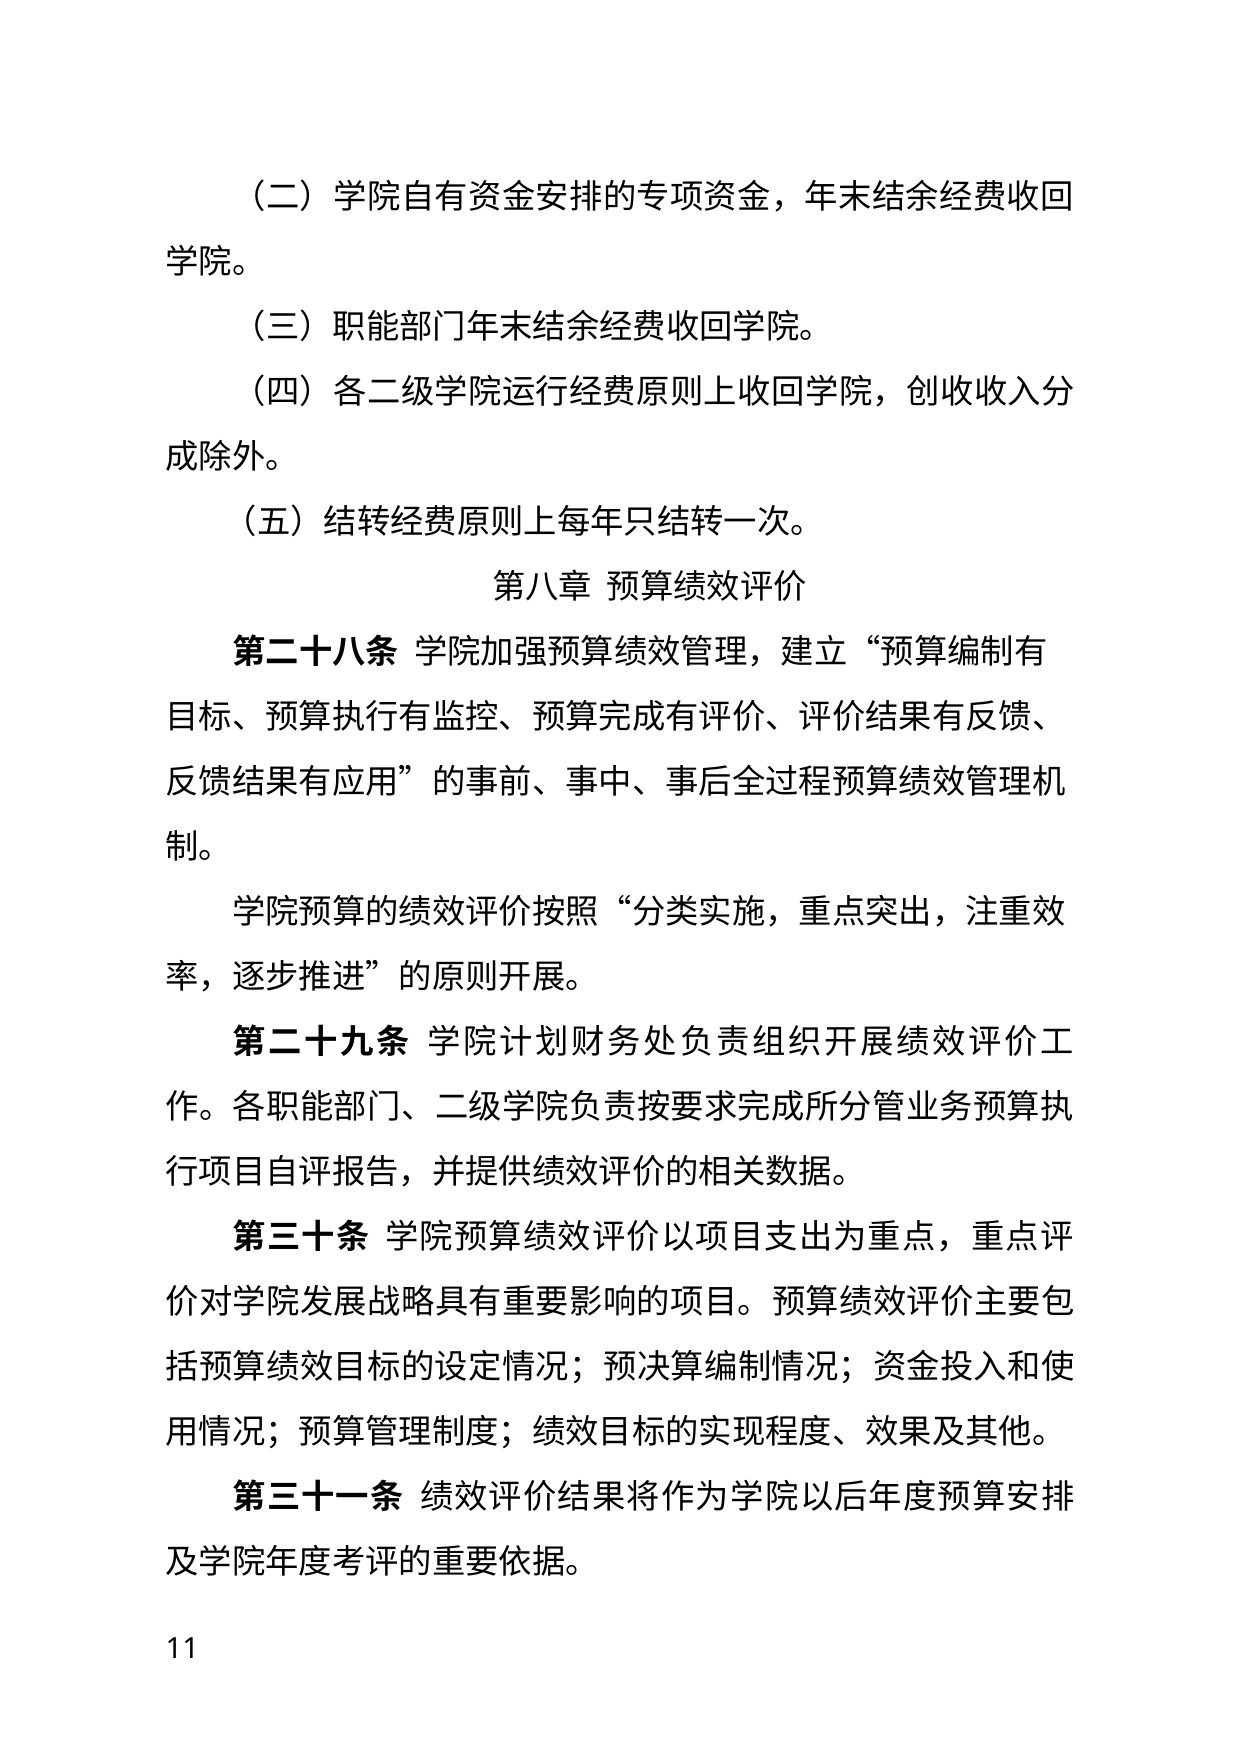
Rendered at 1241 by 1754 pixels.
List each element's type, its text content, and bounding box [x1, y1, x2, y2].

text （五）结转经费原则上每年只结转一次。 [223, 487, 1075, 552]
text 第八章 预算绩效评价 [223, 552, 1075, 617]
text 第三十一条 绩效评价结果将作为学院以后年度预算安排及学院年度考评的重要依据。 [165, 1462, 1075, 1592]
text 第二十八条 学院加强预算绩效管理，建立“预算编制有目标、预算执行有监控、预算完成有评价、评价结果有反馈、反馈结果有应用”的事前、事中、事后全过程预算绩效管理机制。 [165, 617, 1075, 877]
text （二）学院自有资金安排的专项资金，年末结余经费收回学院。 [165, 162, 1075, 292]
text （三）职能部门年末结余经费收回学院。 [165, 292, 1075, 357]
text （四）各二级学院运行经费原则上收回学院，创收收入分成除外。 [165, 357, 1075, 487]
text 第三十条 学院预算绩效评价以项目支出为重点，重点评价对学院发展战略具有重要影响的项目。预算绩效评价主要包括预算绩效目标的设定情况；预决算编制情况；资金投入和使用情况；预算管理制度；绩效目标的实现程度、效果及其他。 [165, 1202, 1075, 1462]
text 第二十九条 学院计划财务处负责组织开展绩效评价工作。各职能部门、二级学院负责按要求完成所分管业务预算执行项目自评报告，并提供绩效评价的相关数据。 [165, 1007, 1075, 1202]
text 学院预算的绩效评价按照“分类实施，重点突出，注重效率，逐步推进”的原则开展。 [165, 877, 1075, 1007]
